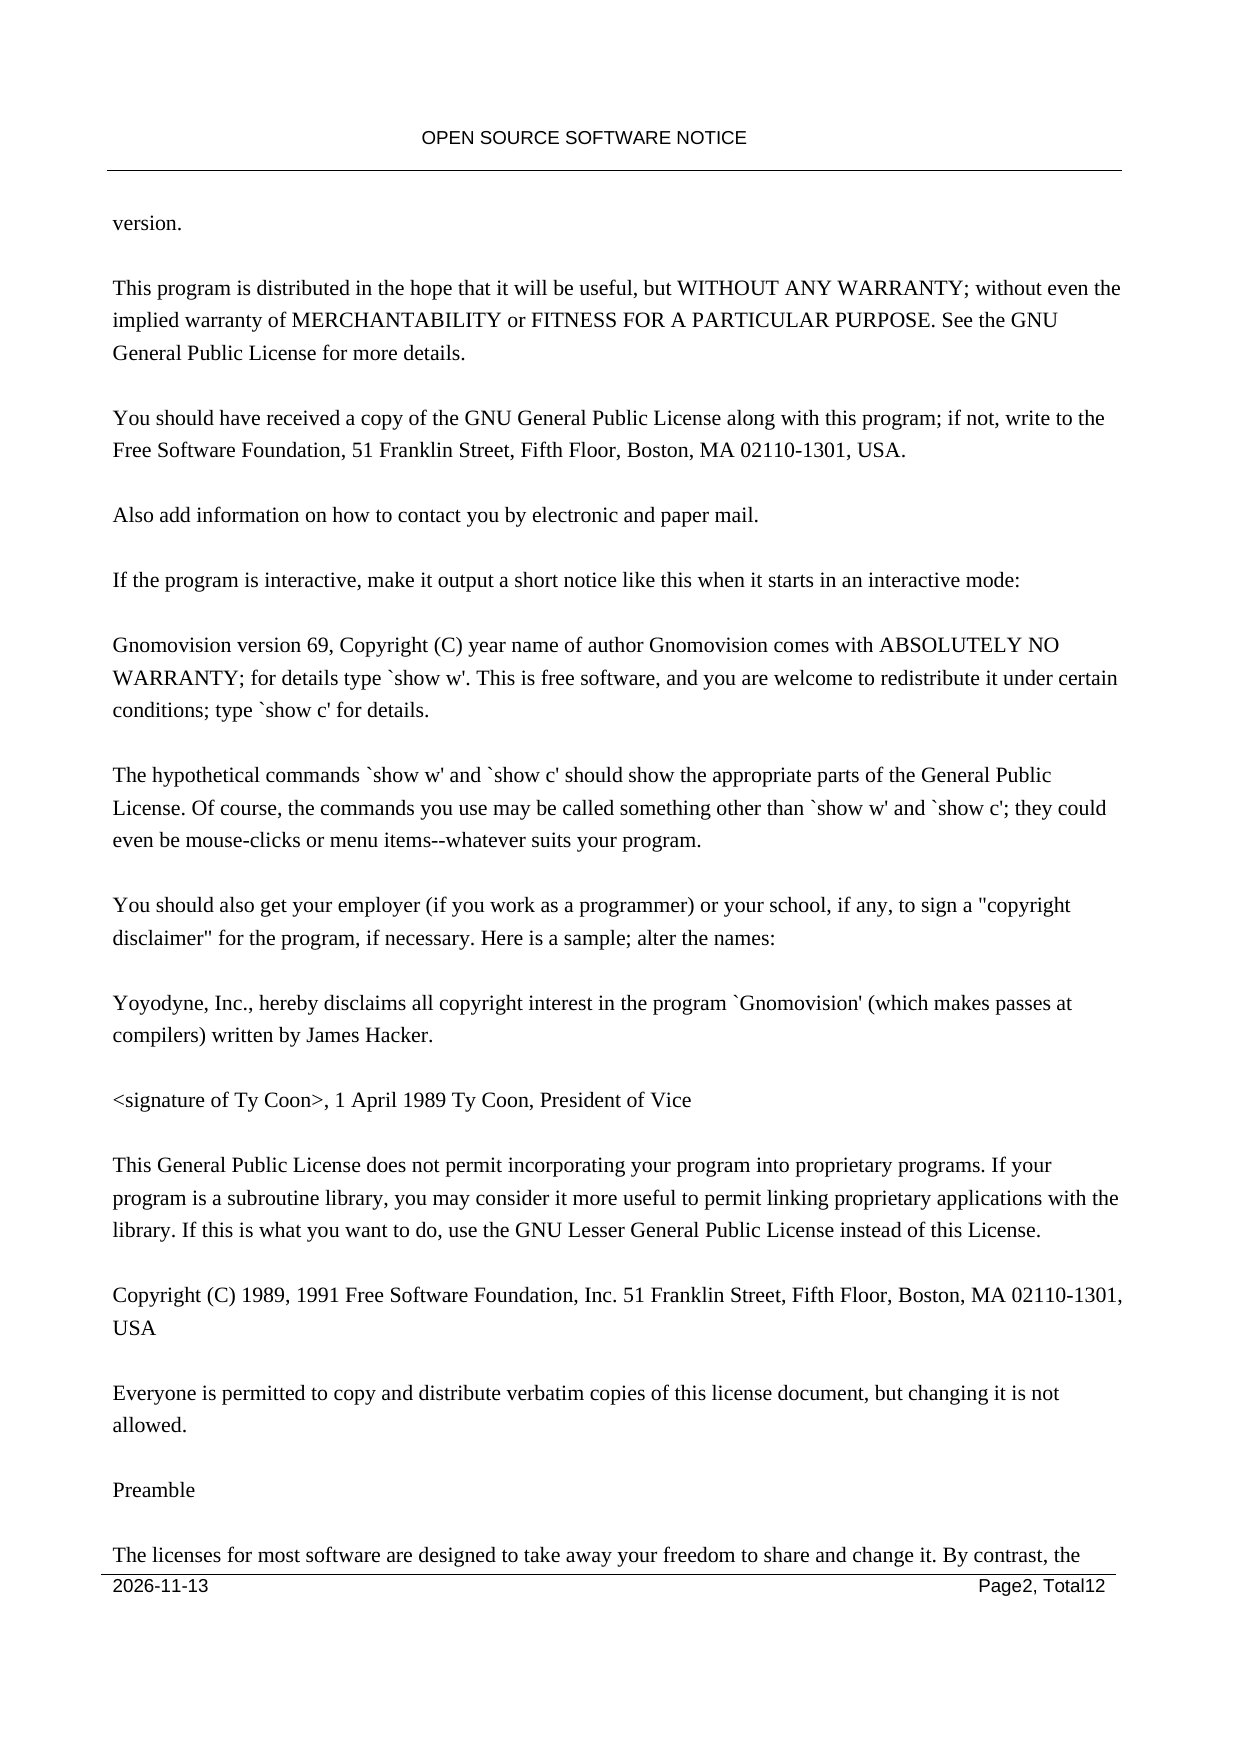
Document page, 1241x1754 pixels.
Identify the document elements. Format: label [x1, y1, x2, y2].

text [112, 206, 1128, 1571]
